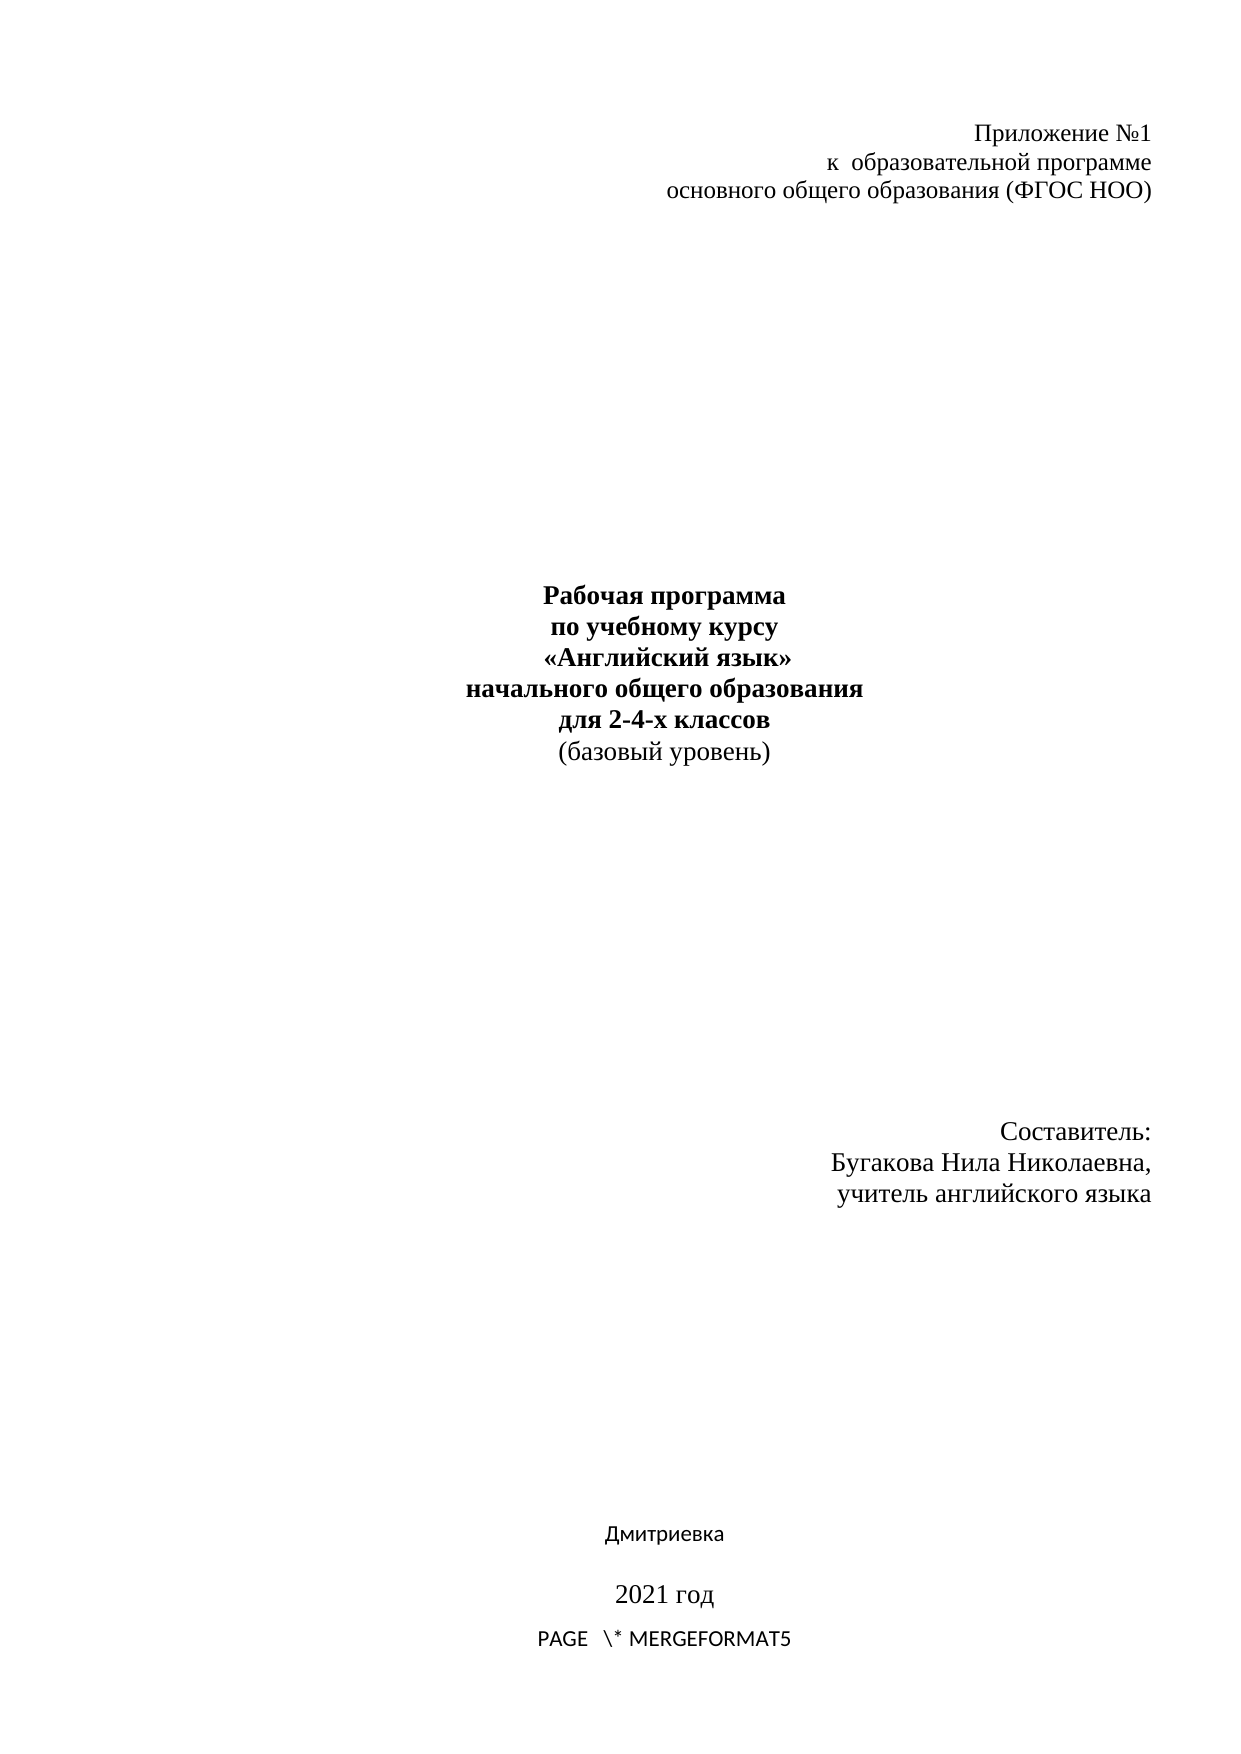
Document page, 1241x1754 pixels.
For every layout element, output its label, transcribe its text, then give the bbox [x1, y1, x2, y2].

text «Английский язык» [177, 641, 1152, 672]
text к образовательной программе [177, 147, 1152, 176]
text по учебному курсу [177, 610, 1152, 641]
text основного общего образования (ФГОС НОО) [177, 176, 1152, 204]
text (базовый уровень) [177, 735, 1152, 766]
text учитель английского языка [177, 1177, 1152, 1208]
text начального общего образования [177, 672, 1152, 703]
text для 2-4-х классов [177, 703, 1152, 735]
text Бугакова Нила Николаевна, [177, 1146, 1152, 1177]
text 2021 год [177, 1578, 1152, 1610]
text Составитель: [177, 1114, 1152, 1146]
text Приложение №1 [177, 118, 1152, 147]
text Дмитриевка [177, 1519, 1152, 1547]
text Рабочая программа [177, 579, 1152, 610]
